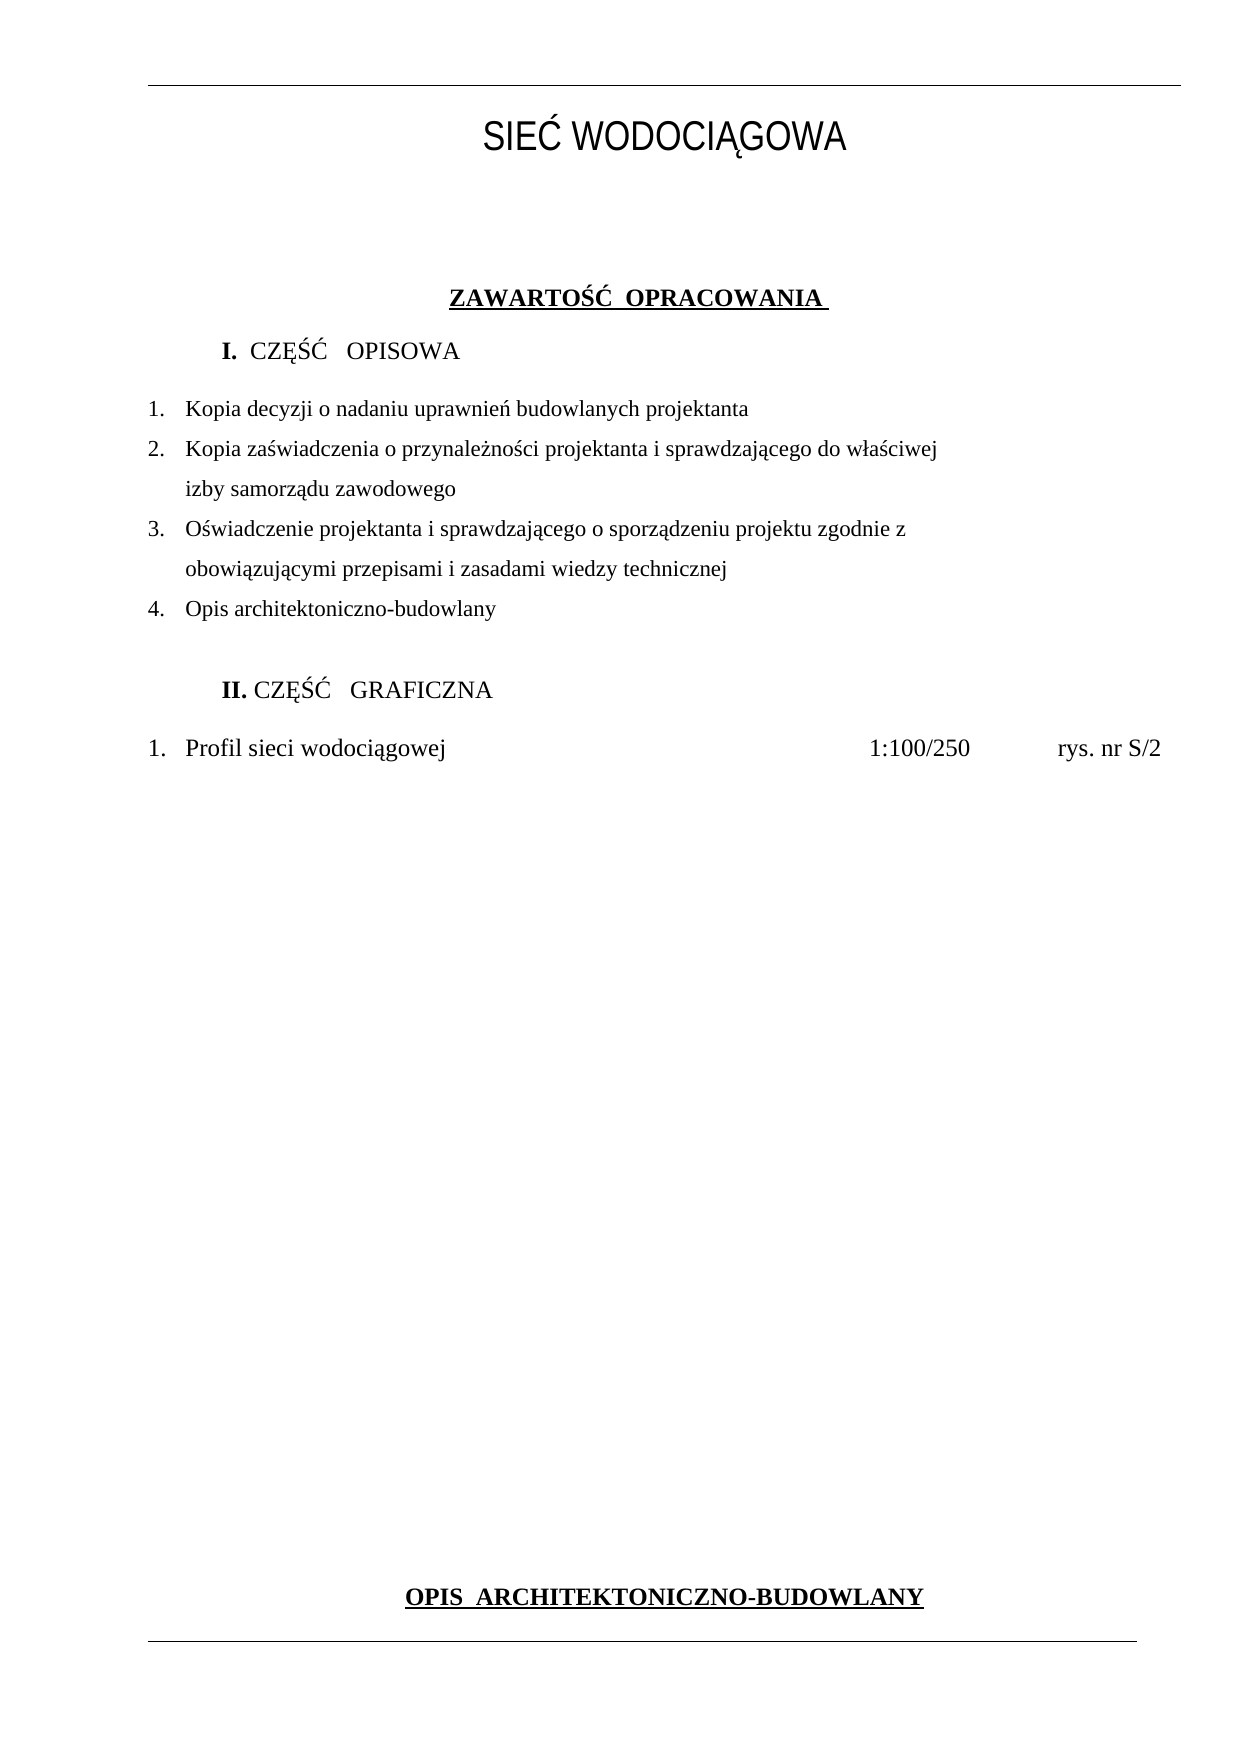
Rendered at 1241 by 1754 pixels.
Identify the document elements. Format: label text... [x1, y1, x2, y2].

text II. CZĘŚĆ GRAFICZNA [148, 675, 1181, 704]
table_header Kopia decyzji o nadaniu uprawnień budowlanych projektanta [137, 395, 959, 434]
table_cell Kopia zaświadczenia o przynależności projektanta i sprawdzającego do właściwej izby samorządu zawodowego [137, 435, 959, 514]
text I. CZĘŚĆ OPISOWA [148, 336, 1181, 365]
text ZAWARTOŚĆ OPRACOWANIA [148, 283, 1181, 312]
list Profil sieci wodociągowej 1:100/250 rys. nr S/2 [148, 733, 1181, 762]
table_cell Opis architektoniczno-budowlany [137, 595, 959, 674]
table_cell Oświadczenie projektanta i sprawdzającego o sporządzeniu projektu zgodnie z obowiązującymi przepisami i zasadami wiedzy technicznej [137, 515, 959, 594]
text SIEĆ WODOCIĄGOWA [148, 111, 1181, 159]
text OPIS ARCHITEKTONICZNO-BUDOWLANY [148, 1582, 1181, 1611]
